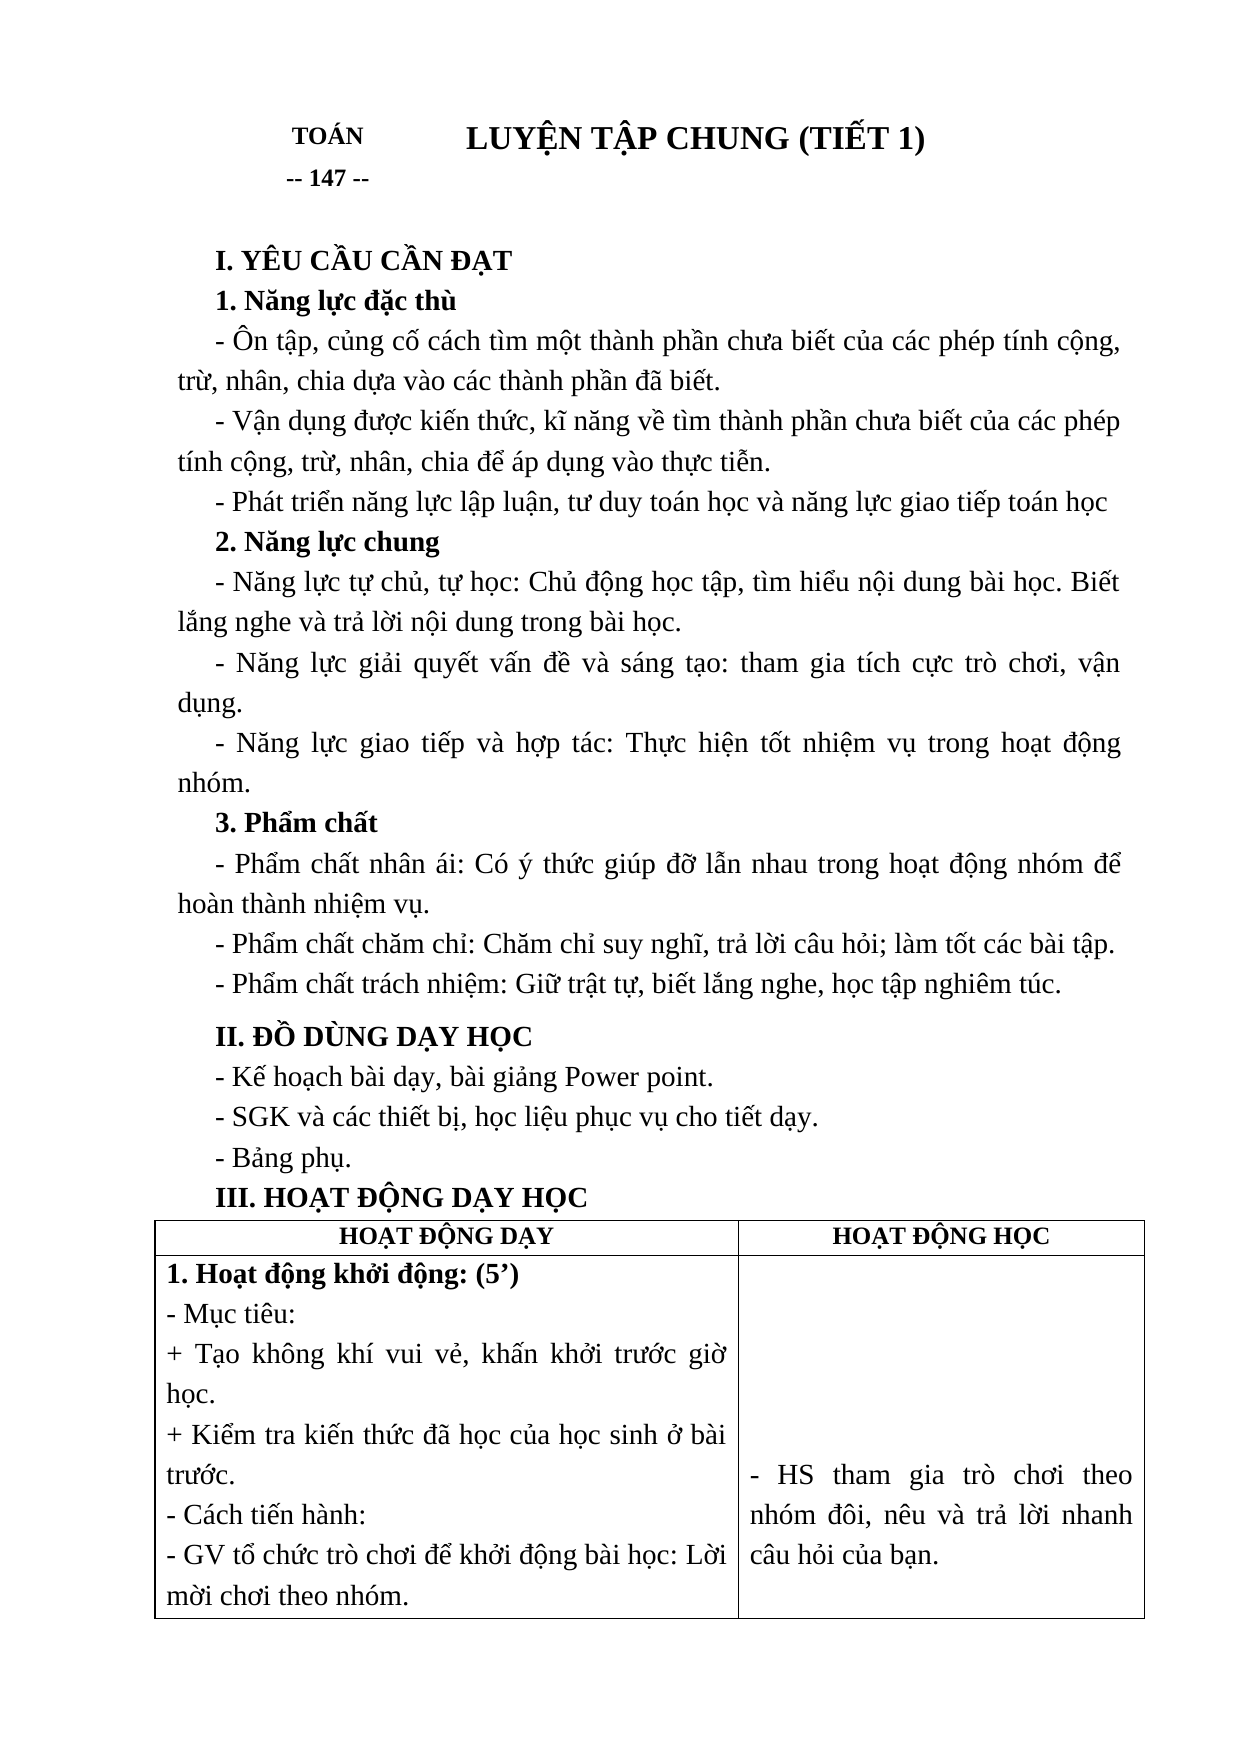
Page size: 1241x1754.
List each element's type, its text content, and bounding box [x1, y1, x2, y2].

text - Ôn tập, củng cố cách tìm một thành phần chưa biết của các phép tính cộng, trừ, nhân, chia dựa vào các thành phần đã biết. [177, 323, 1122, 397]
text - Năng lực giải quyết vấn đề và sáng tạo: tham gia tích cực trò chơi, vận dụng. [177, 645, 1122, 718]
table_header HOẠT ĐỘNG DẠY [156, 1221, 738, 1255]
text III. HOẠT ĐỘNG DẠY HỌC [177, 1180, 1122, 1213]
text - Phẩm chất chăm chỉ: Chăm chỉ suy nghĩ, trả lời câu hỏi; làm tốt các bài tập. [177, 926, 1122, 960]
text LUYỆN TẬP CHUNG (TIẾT 1) [177, 118, 1122, 156]
text - Phẩm chất nhân ái: Có ý thức giúp đỡ lẫn nhau trong hoạt động nhóm để hoàn thành nhiệm vụ. [177, 846, 1122, 919]
text - Năng lực giao tiếp và hợp tác: Thực hiện tốt nhiệm vụ trong hoạt động nhóm. [177, 725, 1122, 799]
table_header HOẠT ĐỘNG HỌC [739, 1221, 1144, 1255]
text 2. Năng lực chung [177, 524, 1122, 558]
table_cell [739, 1256, 1144, 1618]
text - Bảng phụ. [177, 1140, 1122, 1173]
text II. ĐỒ DÙNG DẠY HỌC [177, 1019, 1122, 1053]
text I. YÊU CẦU CẦN ĐẠT [177, 243, 1122, 276]
text - Vận dụng được kiến thức, kĩ năng về tìm thành phần chưa biết của các phép tính cộng, trừ, nhân, chia để áp dụng vào thực tiễn. [177, 403, 1122, 477]
text - SGK và các thiết bị, học liệu phục vụ cho tiết dạy. [177, 1099, 1122, 1133]
text - Phẩm chất trách nhiệm: Giữ trật tự, biết lắng nghe, học tập nghiêm túc. [177, 966, 1122, 1000]
text 1. Năng lực đặc thù [177, 283, 1122, 316]
text - Kế hoạch bài dạy, bài giảng Power point. [177, 1059, 1122, 1093]
text 3. Phẩm chất [177, 806, 1122, 839]
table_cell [156, 1256, 738, 1618]
text - Phát triển năng lực lập luận, tư duy toán học và năng lực giao tiếp toán học [177, 484, 1122, 517]
text - Năng lực tự chủ, tự học: Chủ động học tập, tìm hiểu nội dung bài học. Biết lắng nghe và trả lời nội dung trong bài học. [177, 564, 1122, 638]
